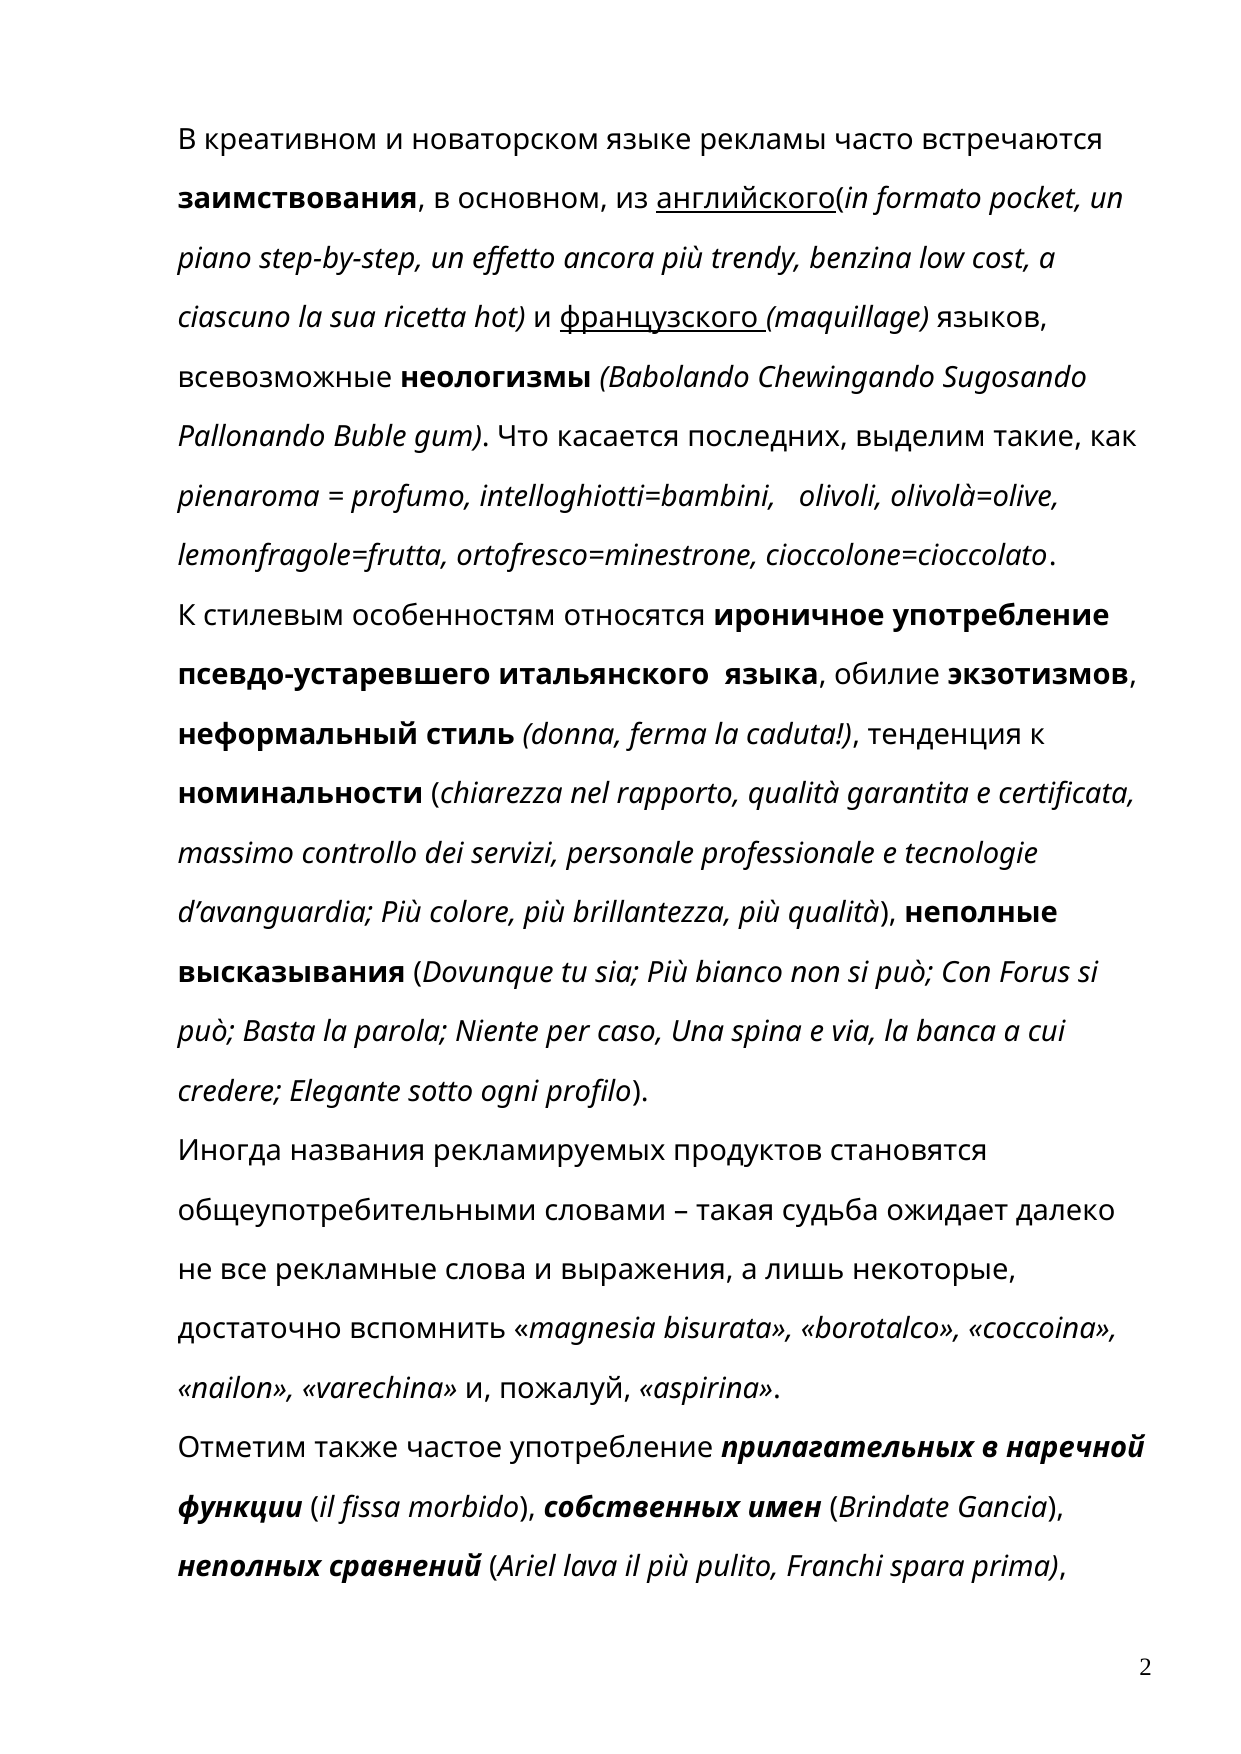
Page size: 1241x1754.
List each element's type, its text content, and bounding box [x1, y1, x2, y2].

text Иногда названия рекламируемых продуктов становятся общеупотребительными словами – такая судьба ожидает далеко не все рекламные слова и выражения, а лишь некоторые, достаточно вспомнить «magnesia bisurata», «borotalco», «coccoina», «nailon», «varechina» и, пожалуй, «aspirina». [177, 1129, 1152, 1407]
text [177, 1427, 1152, 1585]
text В креативном и новаторском языке рекламы часто встречаются заимствования, в основном, из английского(in formato pocket, un piano step-by-step, un effetto ancora più trendy, benzina low cost, a ciascuno la sua ricetta hot) и французского (maquillage) языков, всевозможные неологизмы (Babolando Chewingando Sugosando Pallonando Buble gum). Что касается последних, выделим такие, как pienaroma = profumo, intelloghiotti=bambini, olivoli, olivolà=olive, lemonfragole=frutta, ortofresco=minestrone, cioccolone=cioccolato. [177, 118, 1152, 574]
text К стилевым особенностям относятся ироничное употребление псевдо-устаревшего итальянского языка, обилие экзотизмов, неформальный стиль (donna, ferma la caduta!), тенденция к номинальности (chiarezza nel rapporto, qualità garantita e certificata, massimo controllo dei servizi, personale professionale e tecnologie d’avanguardia; Più colore, più brillantezza, più qualità), неполные высказывания (Dovunque tu sia; Più bianco non si può; Con Forus si può; Basta la parola; Niente per caso, Una spina e via, la banca a cui credere; Elegante sotto ogni profilo). [177, 594, 1152, 1109]
